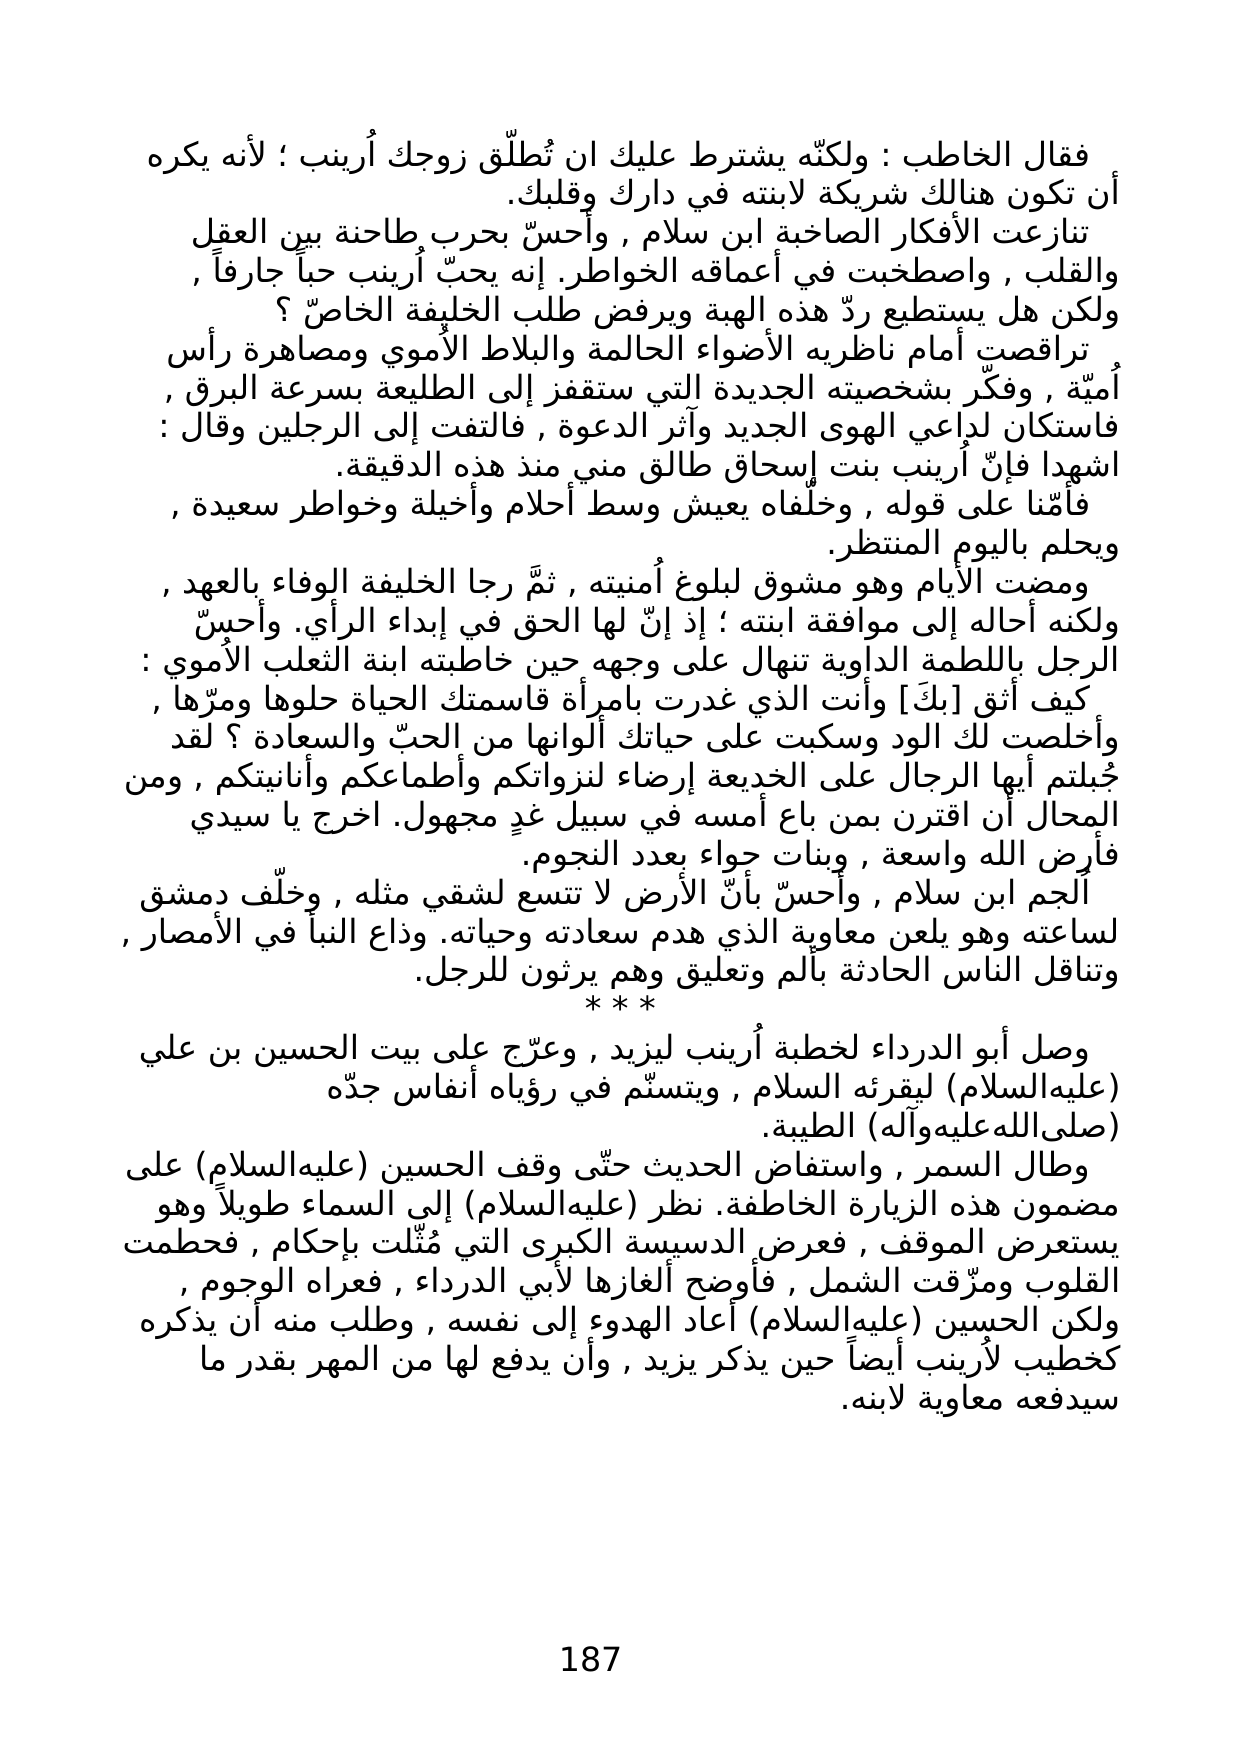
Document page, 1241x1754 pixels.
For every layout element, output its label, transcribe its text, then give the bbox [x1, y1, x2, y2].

text اُلجم ابن سلام , وأحسّ بأنّ الأرض لا تتسع لشقي مثله , وخلّف دمشق لساعته وهو يلعن معاوية الذي هدم سعادته وحياته. وذاع النبأ في الأمصار , وتناقل الناس الحادثة بألم وتعليق وهم يرثون للرجل. [120, 873, 1120, 990]
text تراقصت أمام ناظريه الأضواء الحالمة والبلاط الاُموي ومصاهرة رأس اُميّة , وفكّر بشخصيته الجديدة التي ستقفز إلى الطليعة بسرعة البرق , فاستكان لداعي الهوى الجديد وآثر الدعوة , فالتفت إلى الرجلين وقال : اشهدا فإنّ اُرينب بنت إسحاق طالق مني منذ هذه الدقيقة. [120, 329, 1120, 485]
text * * * [120, 990, 1120, 1029]
text فأمّنا على قوله , وخلّفاه يعيش وسط أحلام وأخيلة وخواطر سعيدة , ويحلم باليوم المنتظر. [120, 485, 1120, 562]
text كيف أثق [بكَ] وأنت الذي غدرت بامرأة قاسمتك الحياة حلوها ومرّها , وأخلصت لك الود وسكبت على حياتك ألوانها من الحبّ والسعادة ؟ لقد جُبلتم أيها الرجال على الخديعة إرضاء لنزواتكم وأطماعكم وأنانيتكم , ومن المحال أن اقترن بمن باع أمسه في سبيل غدٍ مجهول. اخرج يا سيدي فأرض الله واسعة , وبنات حواء بعدد النجوم. [120, 679, 1120, 873]
text تنازعت الأفكار الصاخبة ابن سلام , وأحسّ بحرب طاحنة بين العقل والقلب , واصطخبت في أعماقه الخواطر. إنه يحبّ اُرينب حباً جارفاً , ولكن هل يستطيع ردّ هذه الهبة ويرفض طلب الخليفة الخاصّ ؟ [120, 213, 1120, 329]
text وطال السمر , واستفاض الحديث حتّى وقف الحسين (عليه‌السلام) على مضمون هذه الزيارة الخاطفة. نظر (عليه‌السلام) إلى السماء طويلاً وهو يستعرض الموقف , فعرض الدسيسة الكبرى التي مُثّلت بإحكام , فحطمت القلوب ومزّقت الشمل , فأوضح ألغازها لأبي الدرداء , فعراه الوجوم , ولكن الحسين (عليه‌السلام) أعاد الهدوء إلى نفسه , وطلب منه أن يذكره كخطيب لاُرينب أيضاً حين يذكر يزيد , وأن يدفع لها من المهر بقدر ما سيدفعه معاوية لابنه. [120, 1145, 1120, 1417]
text وصل أبو الدرداء لخطبة اُرينب ليزيد , وعرّج على بيت الحسين بن علي (عليه‌السلام) ليقرئه السلام , ويتسنّم في رؤياه أنفاس جدّه (صلى‌الله‌عليه‌وآله) الطيبة. [120, 1029, 1120, 1145]
text ومضت الأيام وهو مشوق لبلوغ اُمنيته , ثمَّ رجا الخليفة الوفاء بالعهد , ولكنه أحاله إلى موافقة ابنته ؛ إذ إنّ لها الحق في إبداء الرأي. وأحسّ الرجل باللطمة الداوية تنهال على وجهه حين خاطبته ابنة الثعلب الاُموي : [120, 562, 1120, 679]
text فقال الخاطب : ولكنّه يشترط عليك ان تُطلّق زوجك اُرينب ؛ لأنه يكره أن تكون هنالك شريكة لابنته في دارك وقلبك. [120, 135, 1120, 213]
